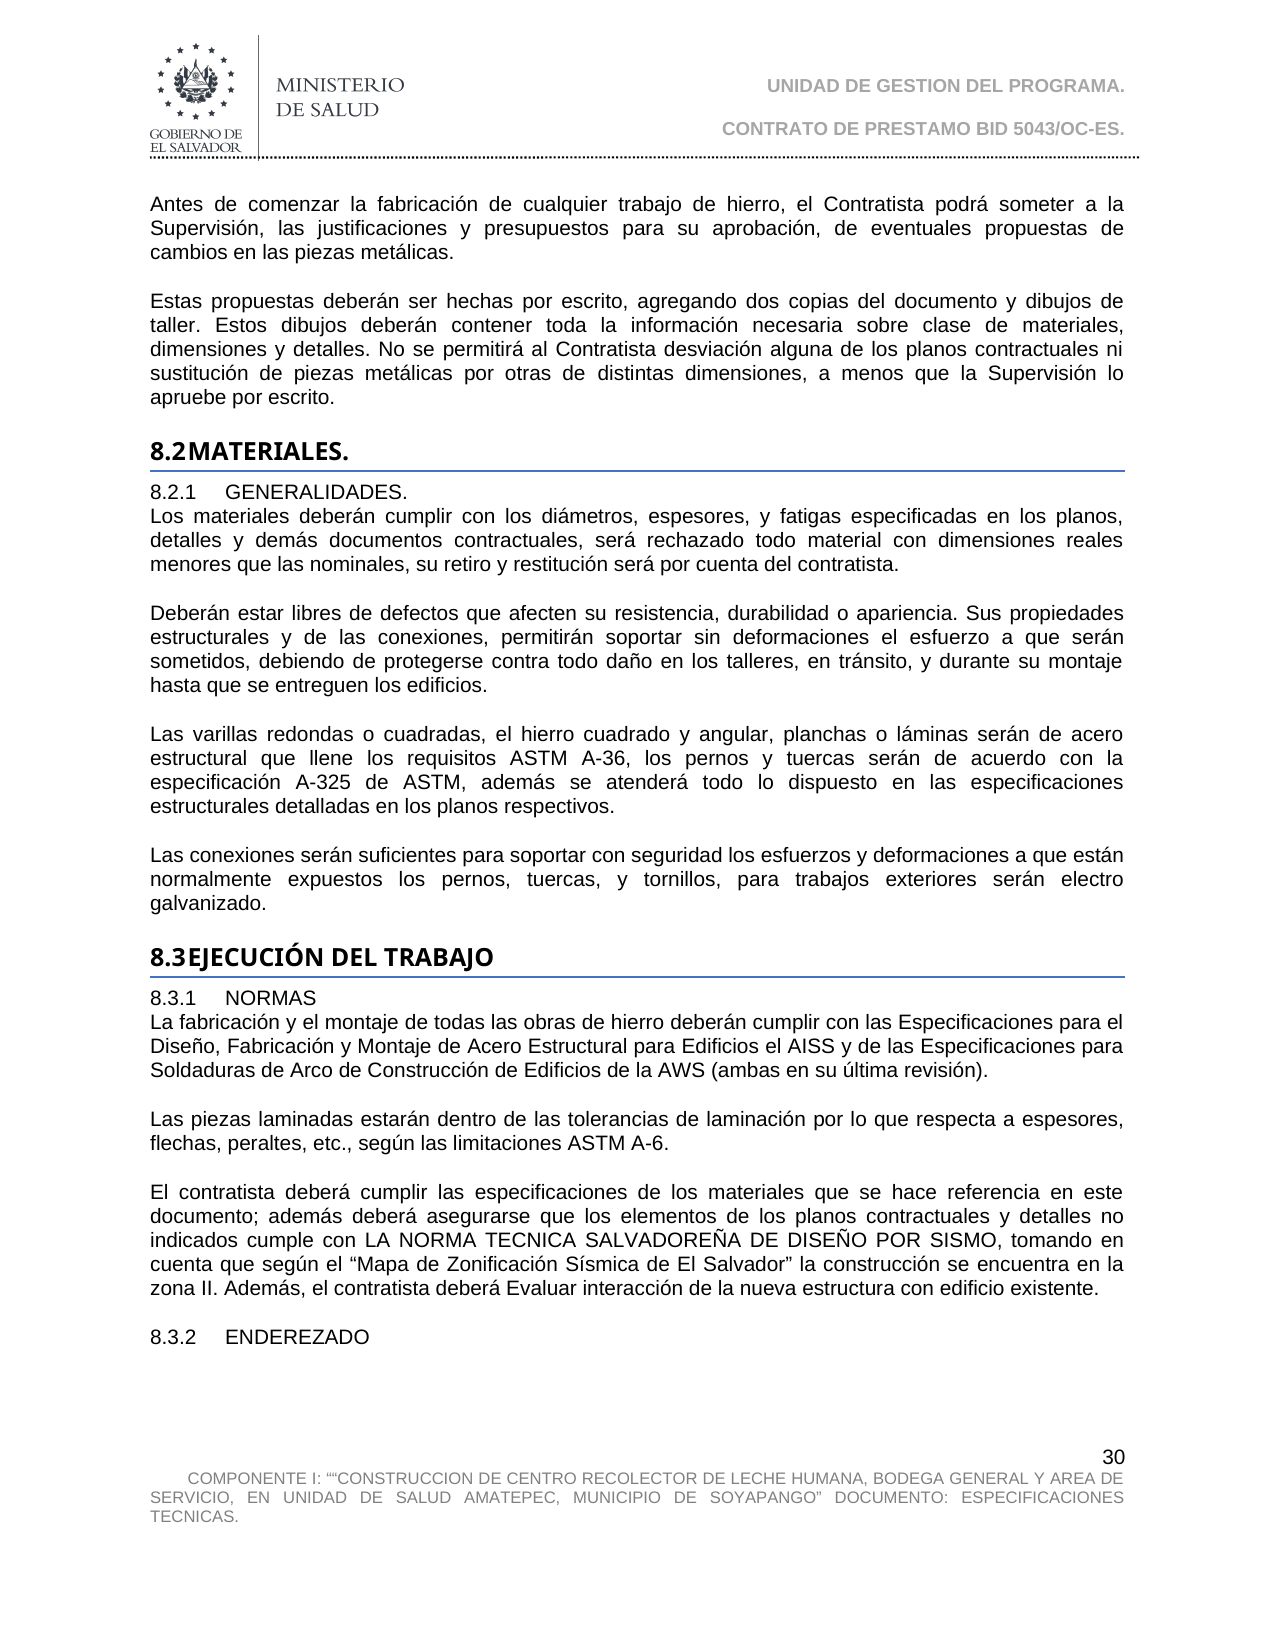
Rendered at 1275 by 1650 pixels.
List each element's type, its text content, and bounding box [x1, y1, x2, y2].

text Las conexiones serán suficientes para soportar con seguridad los esfuerzos y deformaciones a que están normalmente expuestos los pernos, tuercas, y tornillos, para trabajos exteriores serán electro galvanizado. [150, 843, 1125, 914]
text Las piezas laminadas estarán dentro de las tolerancias de laminación por lo que respecta a espesores, flechas, peraltes, etc., según las limitaciones ASTM A-6. [150, 1107, 1125, 1155]
subtitle EJECUCIÓN DEL TRABAJO [150, 939, 1125, 976]
subtitle MATERIALES. [150, 434, 1125, 470]
text Los materiales deberán cumplir con los diámetros, espesores, y fatigas especificadas en los planos, detalles y demás documentos contractuales, será rechazado todo material con dimensiones reales menores que las nominales, su retiro y restitución será por cuenta del contratista. [150, 504, 1125, 576]
subtitle NORMAS [150, 986, 1097, 1010]
text Deberán estar libres de defectos que afecten su resistencia, durabilidad o apariencia. Sus propiedades estructurales y de las conexiones, permitirán soportar sin deformaciones el esfuerzo a que serán sometidos, debiendo de protegerse contra todo daño en los talleres, en tránsito, y durante su montaje hasta que se entreguen los edificios. [150, 601, 1125, 697]
text Estas propuestas deberán ser hechas por escrito, agregando dos copias del documento y dibujos de taller. Estos dibujos deberán contener toda la información necesaria sobre clase de materiales, dimensiones y detalles. No se permitirá al Contratista desviación alguna de los planos contractuales ni sustitución de piezas metálicas por otras de distintas dimensiones, a menos que la Supervisión lo apruebe por escrito. [150, 289, 1125, 409]
subtitle ENDEREZADO [150, 1325, 1097, 1349]
text Antes de comenzar la fabricación de cualquier trabajo de hierro, el Contratista podrá someter a la Supervisión, las justificaciones y presupuestos para su aprobación, de eventuales propuestas de cambios en las piezas metálicas. [150, 192, 1125, 264]
subtitle GENERALIDADES. [150, 480, 1097, 504]
text Las varillas redondas o cuadradas, el hierro cuadrado y angular, planchas o láminas serán de acero estructural que llene los requisitos ASTM A-36, los pernos y tuercas serán de acuerdo con la especificación A-325 de ASTM, además se atenderá todo lo dispuesto en las especificaciones estructurales detalladas en los planos respectivos. [150, 722, 1125, 818]
text La fabricación y el montaje de todas las obras de hierro deberán cumplir con las Especificaciones para el Diseño, Fabricación y Montaje de Acero Estructural para Edificios el AISS y de las Especificaciones para Soldaduras de Arco de Construcción de Edificios de la AWS (ambas en su última revisión). [150, 1010, 1125, 1082]
picture [150, 35, 405, 161]
text El contratista deberá cumplir las especificaciones de los materiales que se hace referencia en este documento; además deberá asegurarse que los elementos de los planos contractuales y detalles no indicados cumple con LA NORMA TECNICA SALVADOREÑA DE DISEÑO POR SISMO, tomando en cuenta que según el “Mapa de Zonificación Sísmica de El Salvador” la construcción se encuentra en la zona II. Además, el contratista deberá Evaluar interacción de la nueva estructura con edificio existente. [150, 1180, 1125, 1300]
